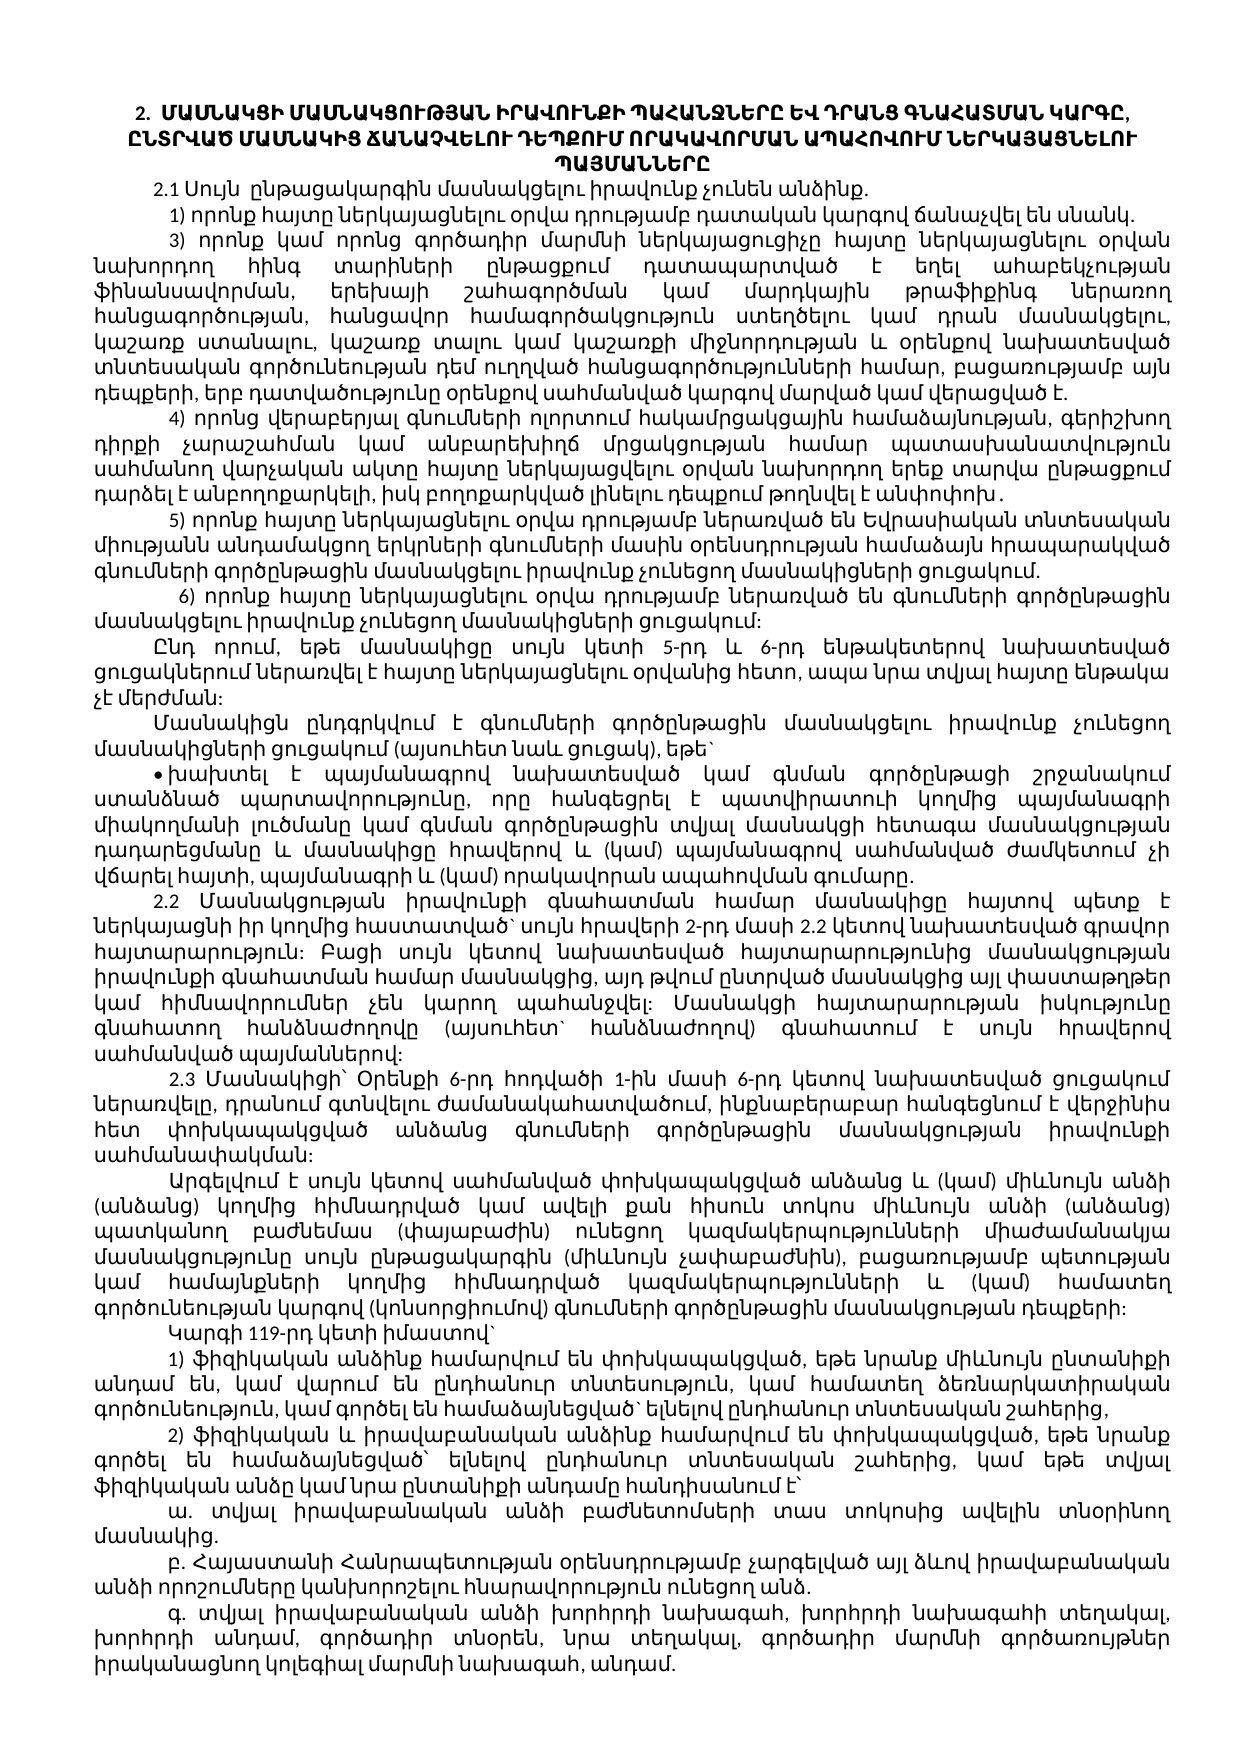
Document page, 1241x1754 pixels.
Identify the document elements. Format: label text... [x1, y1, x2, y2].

text 2.3 Մասնակիցի՝ Օրենքի 6-րդ հոդվածի 1-ին մասի 6-րդ կետով նախատեսված ցուցակում ներառվելը, դրանում գտնվելու ժամանակահատվածում, ինքնաբերաբար հանգեցնում է վերջինիս հետ փոխկապակցված անձանց գնումների գործընթացին մասնակցության իրավունքի սահմանափակման: [94, 1066, 1171, 1168]
text 5) որոնք հայտը ներկայացնելու օրվա դրությամբ ներառված են Եվրասիական տնտեսական միությանն անդամակցող երկրների գնումների մասին օրենսդրության համաձայն հրապարակված գնումների գործընթացին մասնակցելու իրավունք չունեցող մասնակիցների ցուցակում. [94, 507, 1171, 583]
text Մասնակիցն ընդգրկվում է գնումների գործընթացին մասնակցելու իրավունք չունեցող մասնակիցների ցուցակում (այսուհետ նաև ցուցակ), եթե` [94, 710, 1171, 761]
text ա. տվյալ իրավաբանական անձի բաժնետոմսերի տաս տոկոսից ավելին տնօրինող մասնակից. [94, 1498, 1171, 1549]
text Կարգի 119-րդ կետի իմաստով` [94, 1320, 1171, 1346]
text 2) ֆիզիկական և իրավաբանական անձինք համարվում են փոխկապակցված, եթե նրանք գործել են համաձայնեցված՝ ելնելով ընդհանուր տնտեսական շահերից, կամ եթե տվյալ ֆիզիկական անձը կամ նրա ընտանիքի անդամը հանդիսանում է՝ [94, 1422, 1171, 1498]
text գ. տվյալ իրավաբանական անձի խորհրդի նախագահ, խորհրդի նախագահի տեղակալ, խորհրդի անդամ, գործադիր տնօրեն, նրա տեղակալ, գործադիր մարմնի գործառույթներ իրականացնող կոլեգիալ մարմնի նախագահ, անդամ. [94, 1600, 1171, 1676]
text 3) որոնք կամ որոնց գործադիր մարմնի ներկայացուցիչը հայտը ներկայացնելու օրվան նախորդող հինգ տարիների ընթացքում դատապարտված է եղել ահաբեկչության ֆինանսավորման, երեխայի շահագործման կամ մարդկային թրաֆիքինգ ներառող հանցագործության, հանցավոր համագործակցություն ստեղծելու կամ դրան մասնակցելու, կաշառք ստանալու, կաշառք տալու կամ կաշառքի միջնորդության և օրենքով նախատեսված տնտեսական գործունեության դեմ ուղղված հանցագործությունների համար, բացառությամբ այն դեպքերի, երբ դատվածությունը օրենքով սահմանված կարգով մարված կամ վերացված է. [94, 227, 1171, 405]
text 6) որոնք հայտը ներկայացնելու օրվա դրությամբ ներառված են գնումների գործընթացին մասնակցելու իրավունք չունեցող մասնակիցների ցուցակում: [94, 583, 1171, 634]
text 2.2 Մասնակցության իրավունքի գնահատման համար մասնակիցը հայտով պետք է ներկայացնի իր կողմից հաստատված` սույն հրավերի 2-րդ մասի 2.2 կետով նախատեսված գրավոր հայտարարություն: Բացի սույն կետով նախատեսված հայտարարությունից մասնակցության իրավունքի գնահատման համար մասնակցից, այդ թվում ընտրված մասնակցից այլ փաստաթղթեր կամ հիմնավորումներ չեն կարող պահանջվել: Մասնակցի հայտարարության իսկությունը գնահատող հանձնաժողովը (այսուհետ` հանձնաժողով) գնահատում է սույն հրավերով սահմանված պայմաններով: [94, 888, 1171, 1066]
text 1) ֆիզիկական անձինք համարվում են փոխկապակցված, եթե նրանք միևնույն ընտանիքի անդամ են, կամ վարում են ընդհանուր տնտեսություն, կամ համատեղ ձեռնարկատիրական գործունեություն, կամ գործել են համաձայնեցված` ելնելով ընդհանուր տնտեսական շահերից, [94, 1346, 1171, 1422]
text Ընդ որում, եթե մասնակիցը սույն կետի 5-րդ և 6-րդ ենթակետերով նախատեսված ցուցակներում ներառվել է հայտը ներկայացնելու օրվանից հետո, ապա նրա տվյալ հայտը ենթակա չէ մերժման: [94, 634, 1171, 710]
text 2. ՄԱՍՆԱԿՑԻ ՄԱՍՆԱԿՑՈՒԹՅԱՆ ԻՐԱՎՈՒՆՔԻ ՊԱՀԱՆՋՆԵՐԸ ԵՎ ԴՐԱՆՑ ԳՆԱՀԱՏՄԱՆ ԿԱՐԳԸ, ԸՆՏՐՎԱԾ ՄԱՍՆԱԿԻՑ ՃԱՆԱՉՎԵԼՈՒ ԴԵՊՔՈՒՄ ՈՐԱԿԱՎՈՐՄԱՆ ԱՊԱՀՈՎՈՒՄ ՆԵՐԿԱՅԱՑՆԵԼՈՒ ՊԱՅՄԱՆՆԵՐԸ [94, 100, 1171, 177]
text բ. Հայաստանի Հանրապետության օրենսդրությամբ չարգելված այլ ձևով իրավաբանական անձի որոշումները կանխորոշելու հնարավորություն ունեցող անձ. [94, 1549, 1171, 1600]
text Արգելվում է սույն կետով սահմանված փոխկապակցված անձանց և (կամ) միևնույն անձի (անձանց) կողմից հիմնադրված կամ ավելի քան հիսուն տոկոս միևնույն անձի (անձանց) պատկանող բաժնեմաս (փայաբաժին) ունեցող կազմակերպությունների միաժամանակյա մասնակցությունը սույն ընթացակարգին (միևնույն չափաբաժնին), բացառությամբ պետության կամ համայնքների կողմից հիմնադրված կազմակերպությունների և (կամ) համատեղ գործունեության կարգով (կոնսորցիումով) գնումների գործընթացին մասնակցության դեպքերի: [94, 1168, 1171, 1320]
text • խախտել է պայմանագրով նախատեսված կամ գնման գործընթացի շրջանակում ստանձնած պարտավորությունը, որը հանգեցրել է պատվիրատուի կողմից պայմանագրի միակողմանի լուծմանը կամ գնման գործընթացին տվյալ մասնակցի հետագա մասնակցության դադարեցմանը և մասնակիցը հրավերով և (կամ) պայմանագրով սահմանված ժամկետում չի վճարել հայտի, պայմանագրի և (կամ) որակավորան ապահովման գումարը. [94, 761, 1171, 888]
text 4) որոնց վերաբերյալ գնումների ոլորտում հակամրցակցային համաձայնության, գերիշխող դիրքի չարաշահման կամ անբարեխիղճ մրցակցության համար պատասխանատվություն սահմանող վարչական ակտը հայտը ներկայացվելու օրվան նախորդող երեք տարվա ընթացքում դարձել է անբողոքարկելի, իսկ բողոքարկված լինելու դեպքում թողնվել է անփոփոխ․ [94, 405, 1171, 507]
text 2.1 Սույն ընթացակարգին մասնակցելու իրավունք չունեն անձինք. [94, 177, 1171, 202]
text 1) որոնք հայտը ներկայացնելու օրվա դրությամբ դատական կարգով ճանաչվել են սնանկ. [94, 202, 1171, 227]
